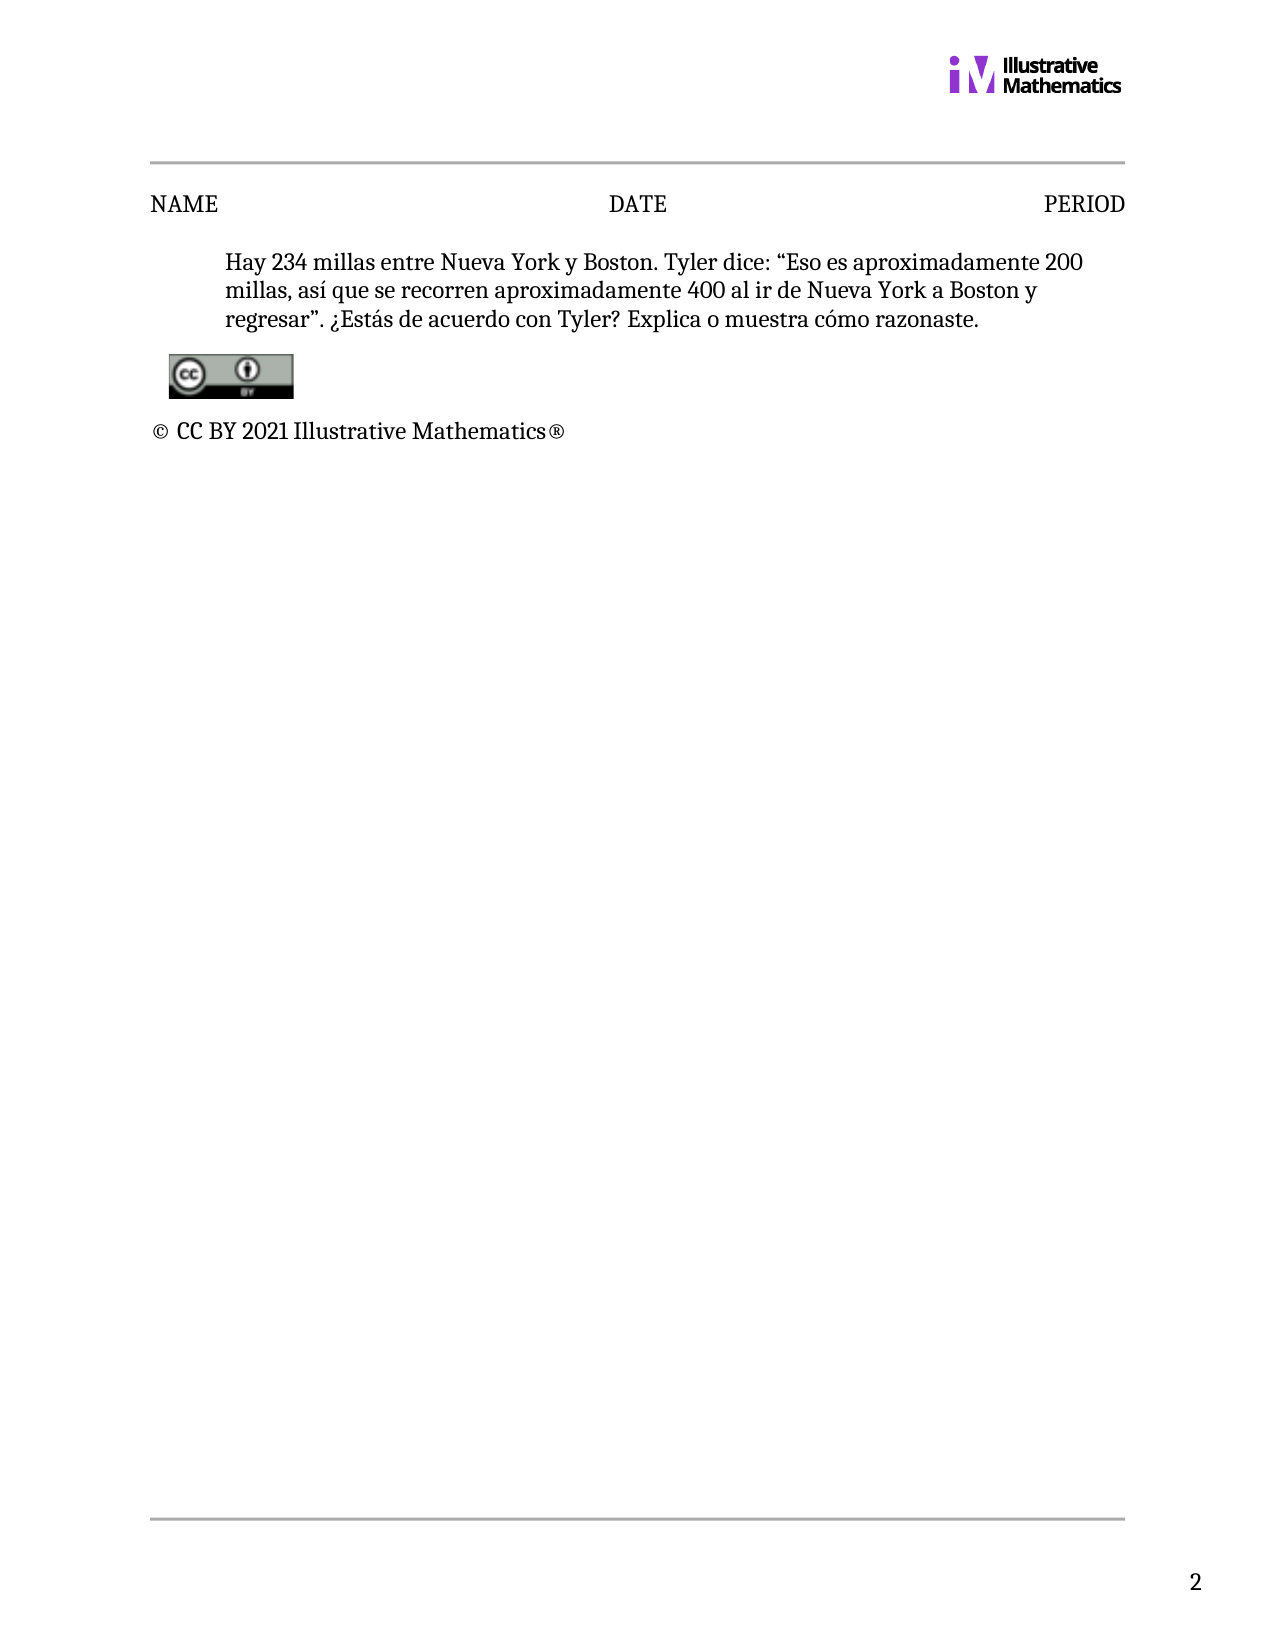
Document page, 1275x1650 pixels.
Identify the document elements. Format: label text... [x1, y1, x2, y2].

text © CC BY 2021 Illustrative Mathematics® [150, 417, 1125, 446]
picture [949, 55, 1121, 93]
list Hay 234 millas entre Nueva York y Boston. Tyler dice: “Eso es aproximadamente 200 millas, así que se recorren aproximadamente 400 al ir de Nueva York a Boston y regresar”. ¿Estás de acuerdo con Tyler? Explica o muestra cómo razonaste. [175, 247, 1125, 334]
picture [168, 354, 294, 399]
